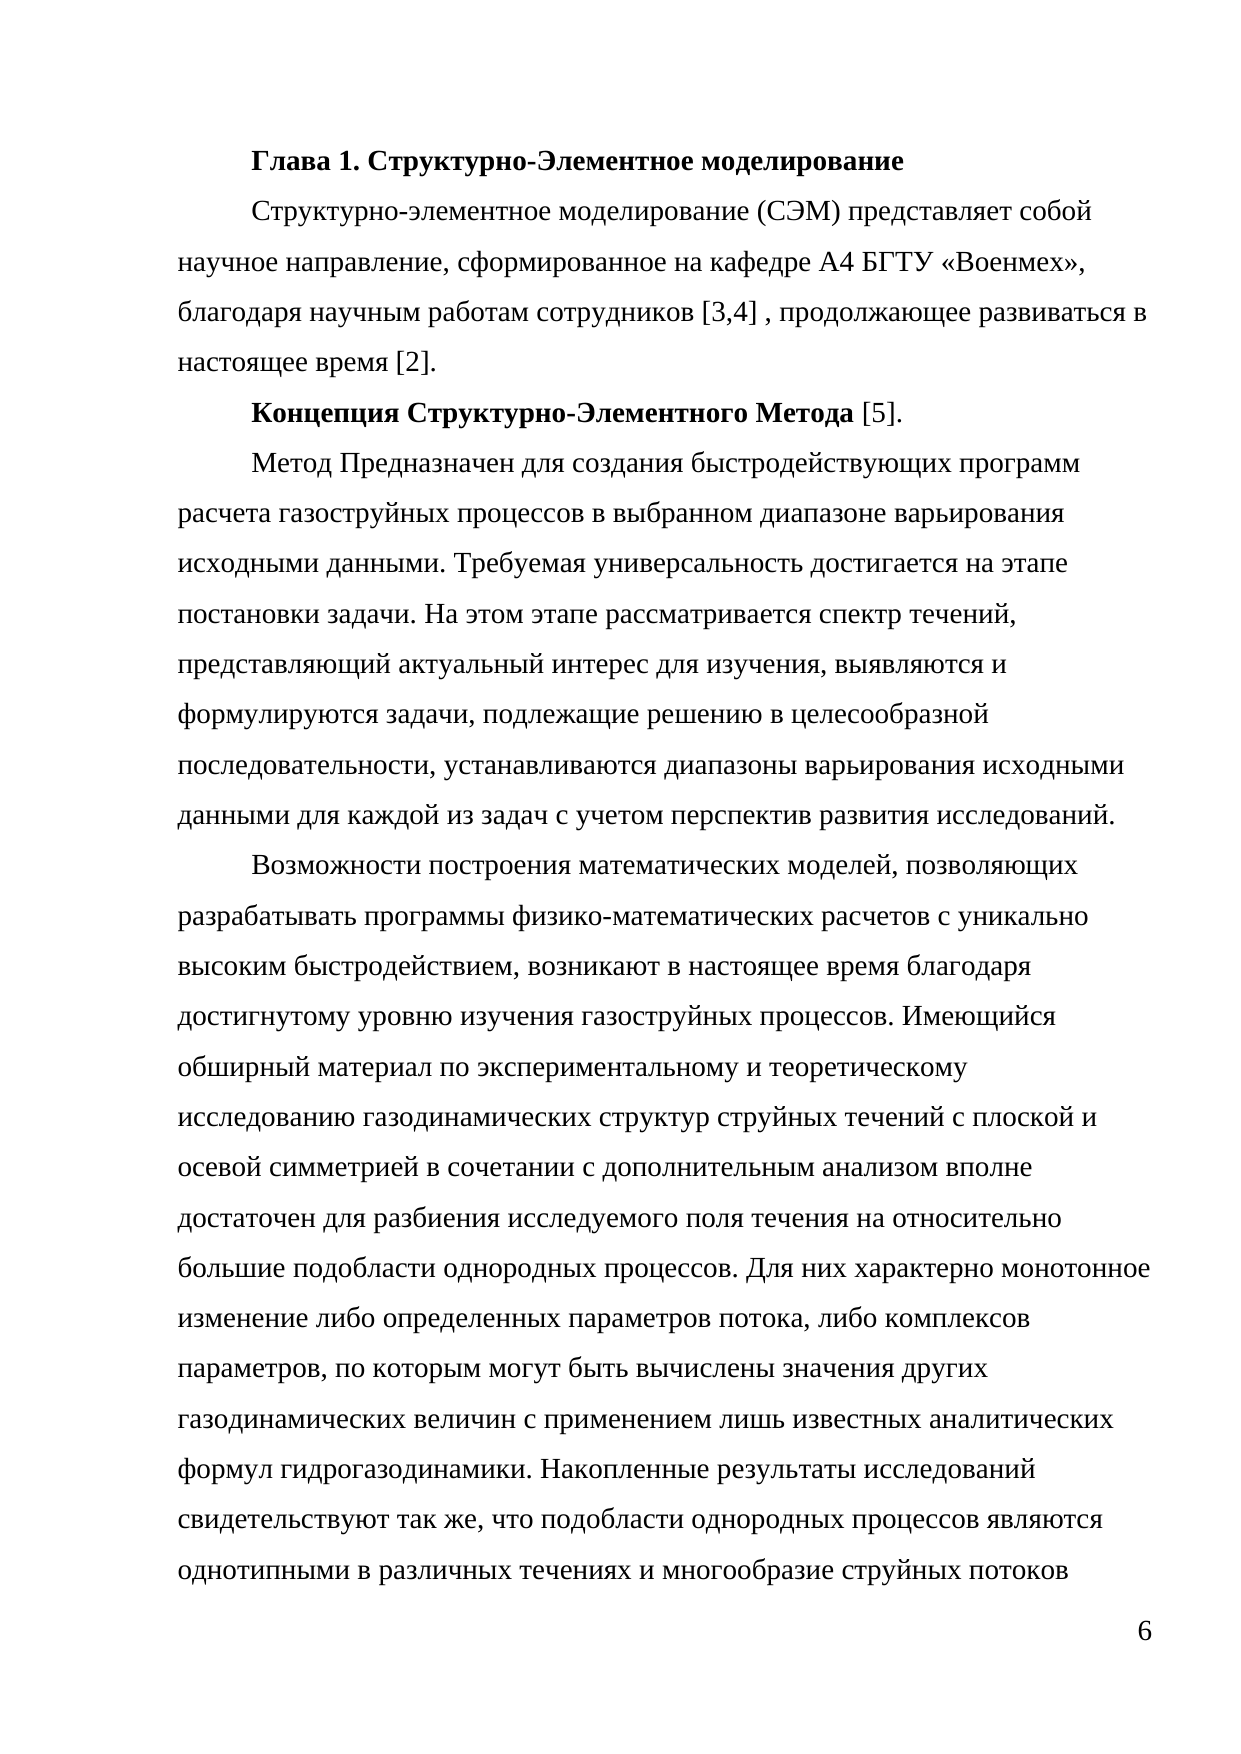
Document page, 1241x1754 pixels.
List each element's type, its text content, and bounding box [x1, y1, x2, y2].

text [177, 847, 1152, 1585]
text Концепция Структурно-Элементного Метода [5]. [177, 395, 1152, 428]
text Структурно-элементное моделирование (СЭМ) представляет собой научное направление, сформированное на кафедре А4 БГТУ «Военмех», благодаря научным работам сотрудников [3,4] , продолжающее развиваться в настоящее время [2]. [177, 193, 1152, 378]
subtitle Глава 1. Структурно-Элементное моделирование [177, 143, 1152, 177]
text Метод Предназначен для создания быстродействующих программ расчета газоструйных процессов в выбранном диапазоне варьирования исходными данными. Требуемая универсальность достигается на этапе постановки задачи. На этом этапе рассматривается спектр течений, представляющий актуальный интерес для изучения, выявляются и формулируются задачи, подлежащие решению в целесообразной последовательности, устанавливаются диапазоны варьирования исходными данными для каждой из задач с учетом перспектив развития исследований. [177, 445, 1152, 831]
